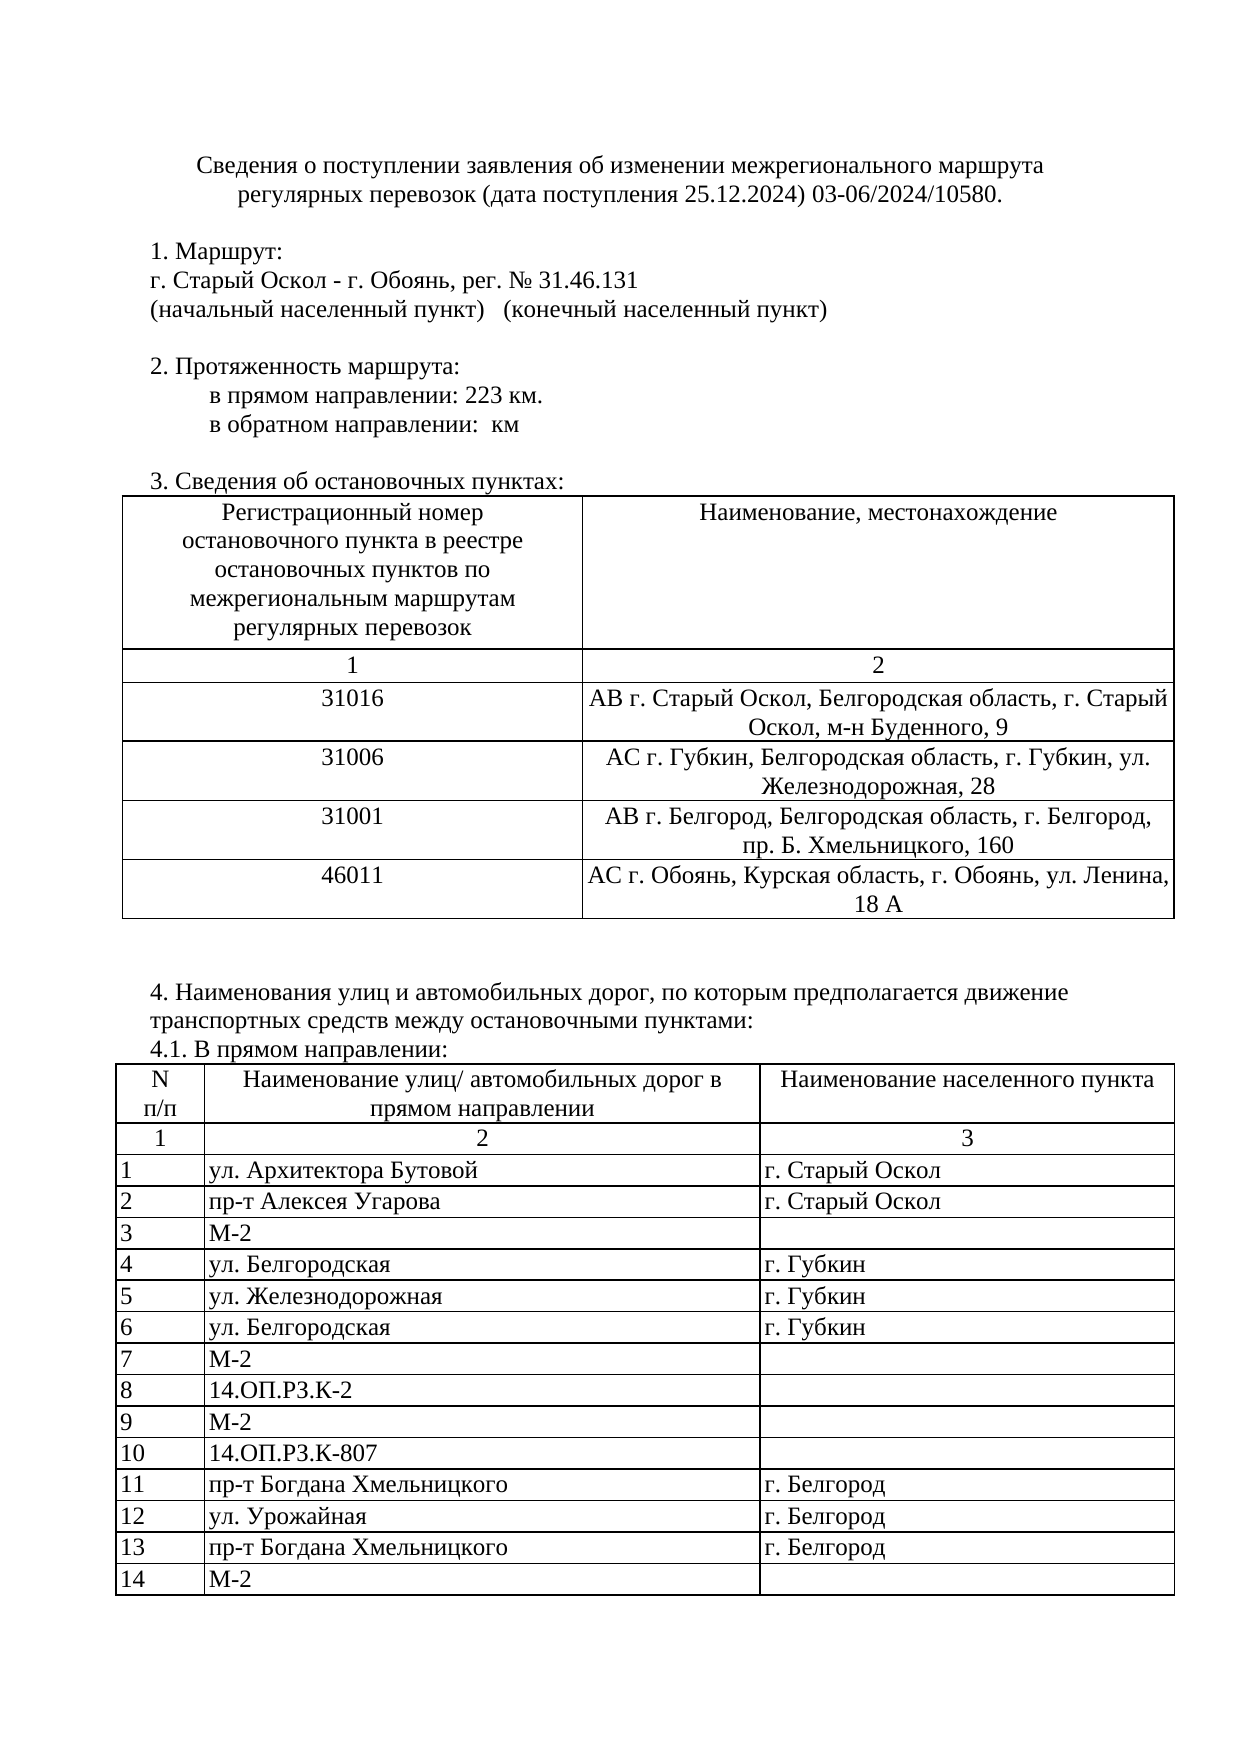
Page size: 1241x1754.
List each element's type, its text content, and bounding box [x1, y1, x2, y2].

text 3. Сведения об остановочных пунктах: [150, 466, 1090, 495]
table_cell [761, 1218, 1174, 1248]
table_cell пр-т Богдана Хмельницкого [205, 1533, 759, 1562]
table_cell М-2 [205, 1344, 759, 1374]
table_cell ул. Белгородская [205, 1312, 759, 1342]
text 4. Наименования улиц и автомобильных дорог, по которым предполагается движение транспортных средств между остановочными пунктами: [150, 977, 1090, 1034]
table_cell М-2 [205, 1218, 759, 1248]
table_cell 14.ОП.РЗ.К-2 [205, 1375, 759, 1405]
table_cell 31006 [123, 742, 582, 799]
table_cell ул. Архитектора Бутовой [205, 1155, 759, 1185]
table_cell г. Белгород [761, 1533, 1174, 1562]
table_cell 12 [117, 1501, 204, 1531]
table_cell 11 [117, 1470, 204, 1499]
table_cell 9 [117, 1407, 204, 1437]
table_cell 2 [117, 1187, 204, 1216]
text (начальный населенный пункт) (конечный населенный пункт) [150, 294, 1090, 322]
text Сведения о поступлении заявления об изменении межрегионального маршрута регулярных перевозок (дата поступления 25.12.2024) 03-06/2024/10580. [150, 150, 1090, 207]
text в прямом направлении: 223 км. [150, 380, 1090, 409]
table_cell 3 [761, 1124, 1174, 1153]
table_cell г. Губкин [761, 1312, 1174, 1342]
table_header Наименование населенного пункта [761, 1065, 1174, 1122]
table_cell 13 [117, 1533, 204, 1562]
table_cell АВ г. Белгород, Белгородская область, г. Белгород, пр. Б. Хмельницкого, 160 [583, 801, 1173, 858]
text 1. Маршрут: [150, 236, 1090, 265]
table_cell ул. Урожайная [205, 1501, 759, 1531]
table_cell 4 [117, 1250, 204, 1279]
table_cell г. Старый Оскол [761, 1187, 1174, 1216]
table_header Наименование, местонахождение [583, 497, 1173, 648]
table_cell 1 [123, 650, 582, 681]
table_header Регистрационный номер остановочного пункта в реестре остановочных пунктов по межрегиональным маршрутам регулярных перевозок [123, 497, 582, 648]
text г. Старый Оскол - г. Обоянь, рег. № 31.46.131 [150, 265, 1090, 294]
table_cell 14 [117, 1564, 204, 1594]
table_cell г. Белгород [761, 1470, 1174, 1499]
table_header Наименование улиц/ автомобильных дорог в прямом направлении [205, 1065, 759, 1122]
table_cell 6 [117, 1312, 204, 1342]
table_cell 46011 [123, 860, 582, 918]
table_cell пр-т Алексея Угарова [205, 1187, 759, 1216]
table_cell [761, 1564, 1174, 1594]
table_cell ул. Белгородская [205, 1250, 759, 1279]
text в обратном направлении: км [150, 409, 1090, 437]
table_cell г. Белгород [761, 1501, 1174, 1531]
table_cell [761, 1344, 1174, 1374]
table_cell ул. Железнодорожная [205, 1281, 759, 1311]
table_cell 8 [117, 1375, 204, 1405]
table_cell М-2 [205, 1407, 759, 1437]
table_cell АС г. Губкин, Белгородская область, г. Губкин, ул. Железнодорожная, 28 [583, 742, 1173, 799]
table_cell 5 [117, 1281, 204, 1311]
text 2. Протяженность маршрута: [150, 351, 1090, 380]
table_cell 3 [117, 1218, 204, 1248]
table_cell г. Губкин [761, 1250, 1174, 1279]
table_cell 10 [117, 1438, 204, 1468]
table_cell 2 [205, 1124, 759, 1153]
table_cell 2 [583, 650, 1173, 681]
table_cell [761, 1438, 1174, 1468]
table_cell 31016 [123, 683, 582, 740]
table_cell г. Старый Оскол [761, 1155, 1174, 1185]
table_cell г. Губкин [761, 1281, 1174, 1311]
table_cell М-2 [205, 1564, 759, 1594]
table_cell [761, 1407, 1174, 1437]
table_cell [761, 1375, 1174, 1405]
table_cell 1 [117, 1124, 204, 1153]
table_cell 14.ОП.РЗ.К-807 [205, 1438, 759, 1468]
table_cell 1 [117, 1155, 204, 1185]
text 4.1. В прямом направлении: [150, 1034, 1090, 1063]
table_cell АС г. Обоянь, Курская область, г. Обоянь, ул. Ленина, 18 А [583, 860, 1173, 918]
table_cell 31001 [123, 801, 582, 858]
table_header N п/п [117, 1065, 204, 1122]
table_cell АВ г. Старый Оскол, Белгородская область, г. Старый Оскол, м-н Буденного, 9 [583, 683, 1173, 740]
table_cell 7 [117, 1344, 204, 1374]
table_cell пр-т Богдана Хмельницкого [205, 1470, 759, 1499]
